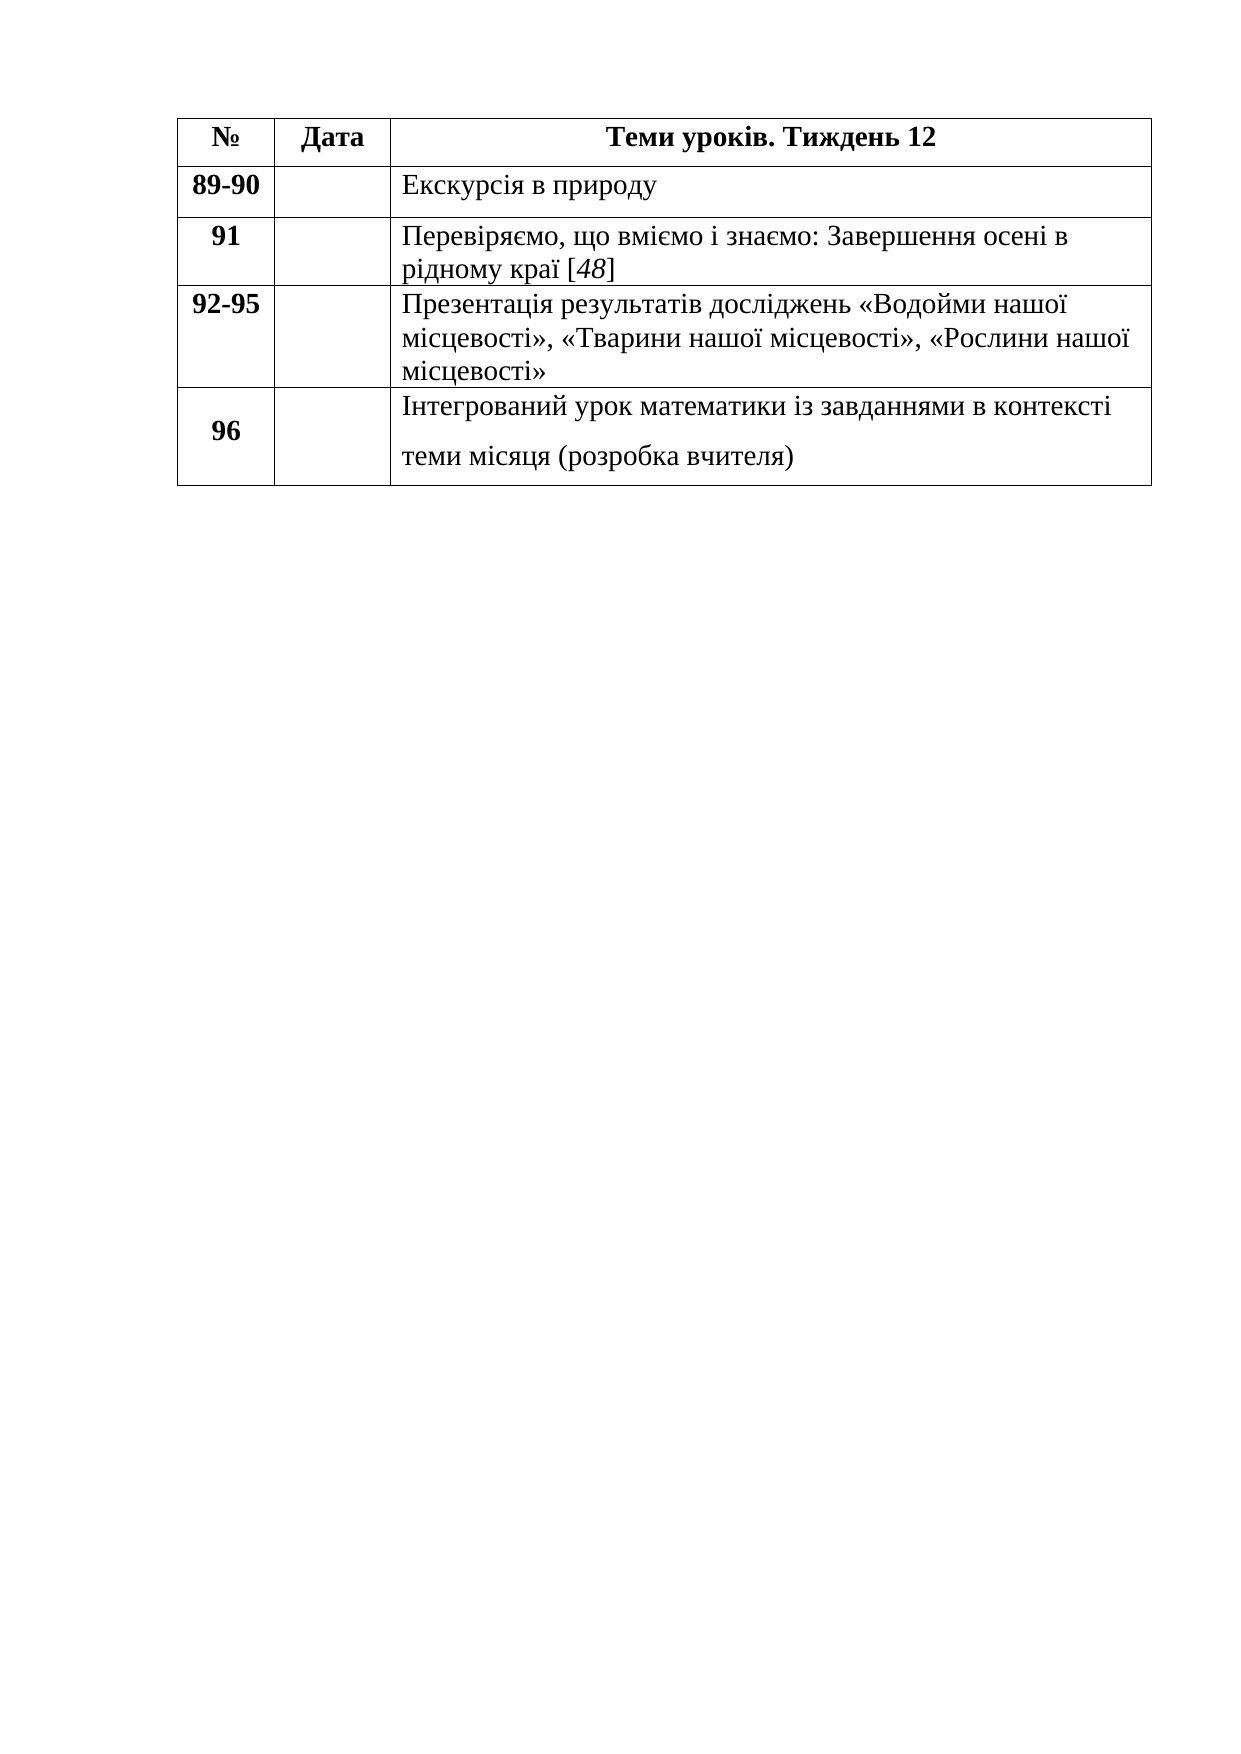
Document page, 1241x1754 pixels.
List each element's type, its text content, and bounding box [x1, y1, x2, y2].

table_cell Екскурсія в природу [391, 167, 1151, 217]
table_cell 89-90 [178, 167, 274, 217]
table_header Дата [275, 119, 390, 166]
table_cell Презентація результатів досліджень «Водойми нашої місцевості», «Тварини нашої місцевості», «Рослини нашої місцевості» [391, 286, 1151, 387]
table_header № [178, 119, 274, 166]
table_header Теми уроків. Тиждень 12 [391, 119, 1151, 166]
table_cell [275, 167, 390, 217]
table_cell 96 [178, 388, 274, 485]
table_cell 91 [178, 218, 274, 285]
table_cell 92-95 [178, 286, 274, 387]
table_cell Інтегрований урок математики із завданнями в контексті теми місяця (розробка вчителя) [391, 388, 1151, 485]
table_cell [275, 218, 390, 285]
table_cell Перевіряємо, що вміємо і знаємо: Завершення осені в рідному краї [48] [391, 218, 1151, 285]
table_cell [275, 286, 390, 387]
table_cell [275, 388, 390, 485]
